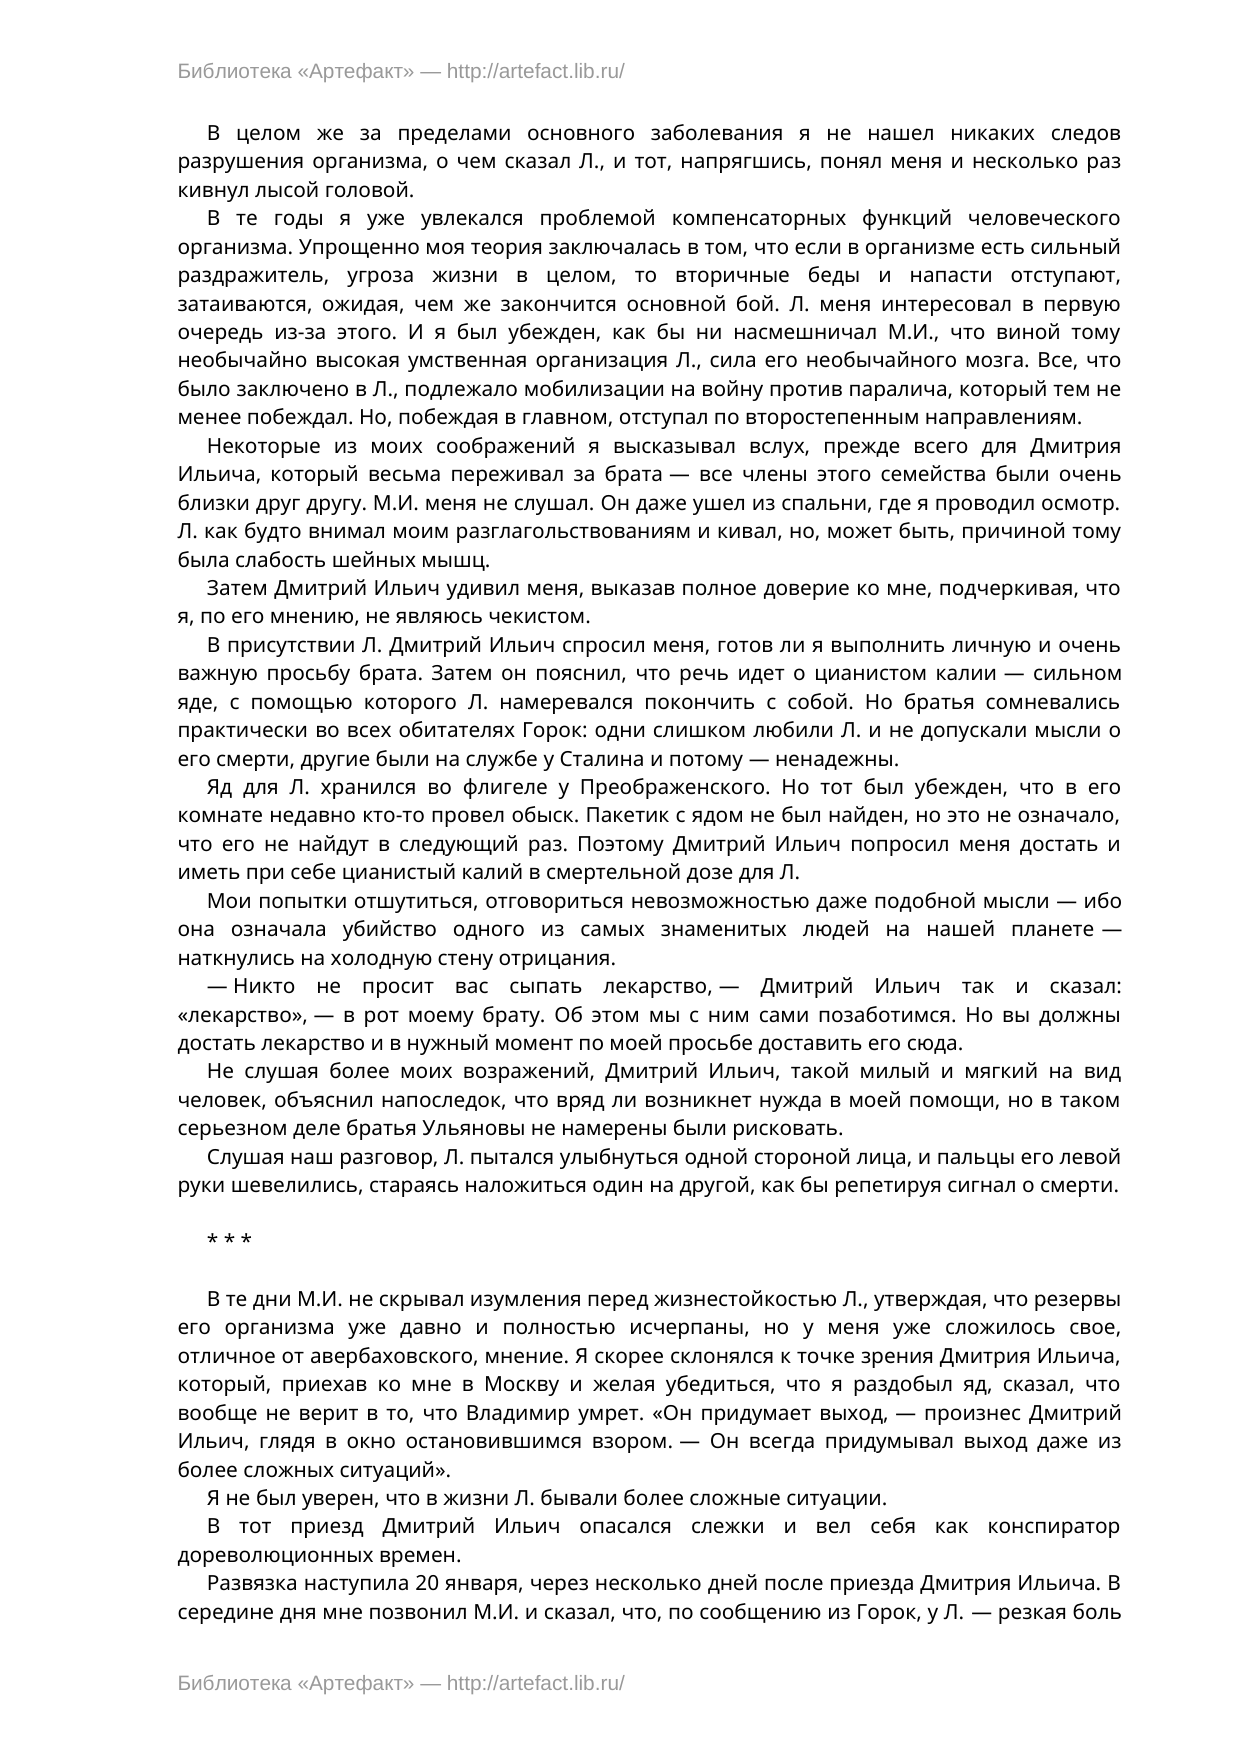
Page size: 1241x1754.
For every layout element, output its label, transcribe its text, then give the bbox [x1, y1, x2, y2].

text В целом же за пределами основного заболевания я не нашел никаких следов разрушения организма, о чем сказал Л., и тот, напрягшись, понял меня и несколько раз кивнул лысой головой. [177, 118, 1122, 203]
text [177, 1568, 1122, 1625]
text Не слушая более моих возражений, Дмитрий Ильич, такой милый и мягкий на вид человек, объяснил напоследок, что вряд ли возникнет нужда в моей помощи, но в таком серьезном деле братья Ульяновы не намерены были рисковать. [177, 1057, 1122, 1142]
text — Никто не просит вас сыпать лекарство, — Дмитрий Ильич так и сказал: «лекарство», — в рот моему брату. Об этом мы с ним сами позаботимся. Но вы должны достать лекарство и в нужный момент по моей просьбе доставить его сюда. [177, 971, 1122, 1057]
text В тот приезд Дмитрий Ильич опасался слежки и вел себя как конспиратор дореволюционных времен. [177, 1512, 1122, 1568]
text Некоторые из моих соображений я высказывал вслух, прежде всего для Дмитрия Ильича, который весьма переживал за брата — все члены этого семейства были очень близки друг другу. М.И. меня не слушал. Он даже ушел из спальни, где я проводил осмотр. Л. как будто внимал моим разглагольствованиям и кивал, но, может быть, причиной тому была слабость шейных мышц. [177, 431, 1122, 573]
text Яд для Л. хранился во флигеле у Преображенского. Но тот был убежден, что в его комнате недавно кто-то провел обыск. Пакетик с ядом не был найден, но это не означало, что его не найдут в следующий раз. Поэтому Дмитрий Ильич попросил меня достать и иметь при себе цианистый калий в смертельной дозе для Л. [177, 772, 1122, 886]
text Мои попытки отшутиться, отговориться невозможностью даже подобной мысли — ибо она означала убийство одного из самых знаменитых людей на нашей планете — наткнулись на холодную стену отрицания. [177, 886, 1122, 971]
text Я не был уверен, что в жизни Л. бывали более сложные ситуации. [177, 1483, 1122, 1512]
text В присутствии Л. Дмитрий Ильич спросил меня, готов ли я выполнить личную и очень важную просьбу брата. Затем он пояснил, что речь идет о цианистом калии — сильном яде, с помощью которого Л. намеревался покончить с собой. Но братья сомневались практически во всех обитателях Горок: одни слишком любили Л. и не допускали мысли о его смерти, другие были на службе у Сталина и потому — ненадежны. [177, 630, 1122, 772]
subtitle * * * [177, 1227, 1122, 1256]
text В те годы я уже увлекался проблемой компенсаторных функций человеческого организма. Упрощенно моя теория заключалась в том, что если в организме есть сильный раздражитель, угроза жизни в целом, то вторичные беды и напасти отступают, затаиваются, ожидая, чем же закончится основной бой. Л. меня интересовал в первую очередь из-за этого. И я был убежден, как бы ни насмешничал М.И., что виной тому необычайно высокая умственная организация Л., сила его необычайного мозга. Все, что было заключено в Л., подлежало мобилизации на войну против паралича, который тем не менее побеждал. Но, побеждая в главном, отступал по второстепенным направлениям. [177, 203, 1122, 431]
text Слушая наш разговор, Л. пытался улыбнуться одной стороной лица, и пальцы его левой руки шевелились, стараясь наложиться один на другой, как бы репетируя сигнал о смерти. [177, 1142, 1122, 1199]
text Затем Дмитрий Ильич удивил меня, выказав полное доверие ко мне, подчеркивая, что я, по его мнению, не являюсь чекистом. [177, 573, 1122, 630]
text В те дни М.И. не скрывал изумления перед жизнестойкостью Л., утверждая, что резервы его организма уже давно и полностью исчерпаны, но у меня уже сложилось свое, отличное от авербаховского, мнение. Я скорее склонялся к точке зрения Дмитрия Ильича, который, приехав ко мне в Москву и желая убедиться, что я раздобыл яд, сказал, что вообще не верит в то, что Владимир умрет. «Он придумает выход, — произнес Дмитрий Ильич, глядя в окно остановившимся взором. — Он всегда придумывал выход даже из более сложных ситуаций». [177, 1284, 1122, 1483]
